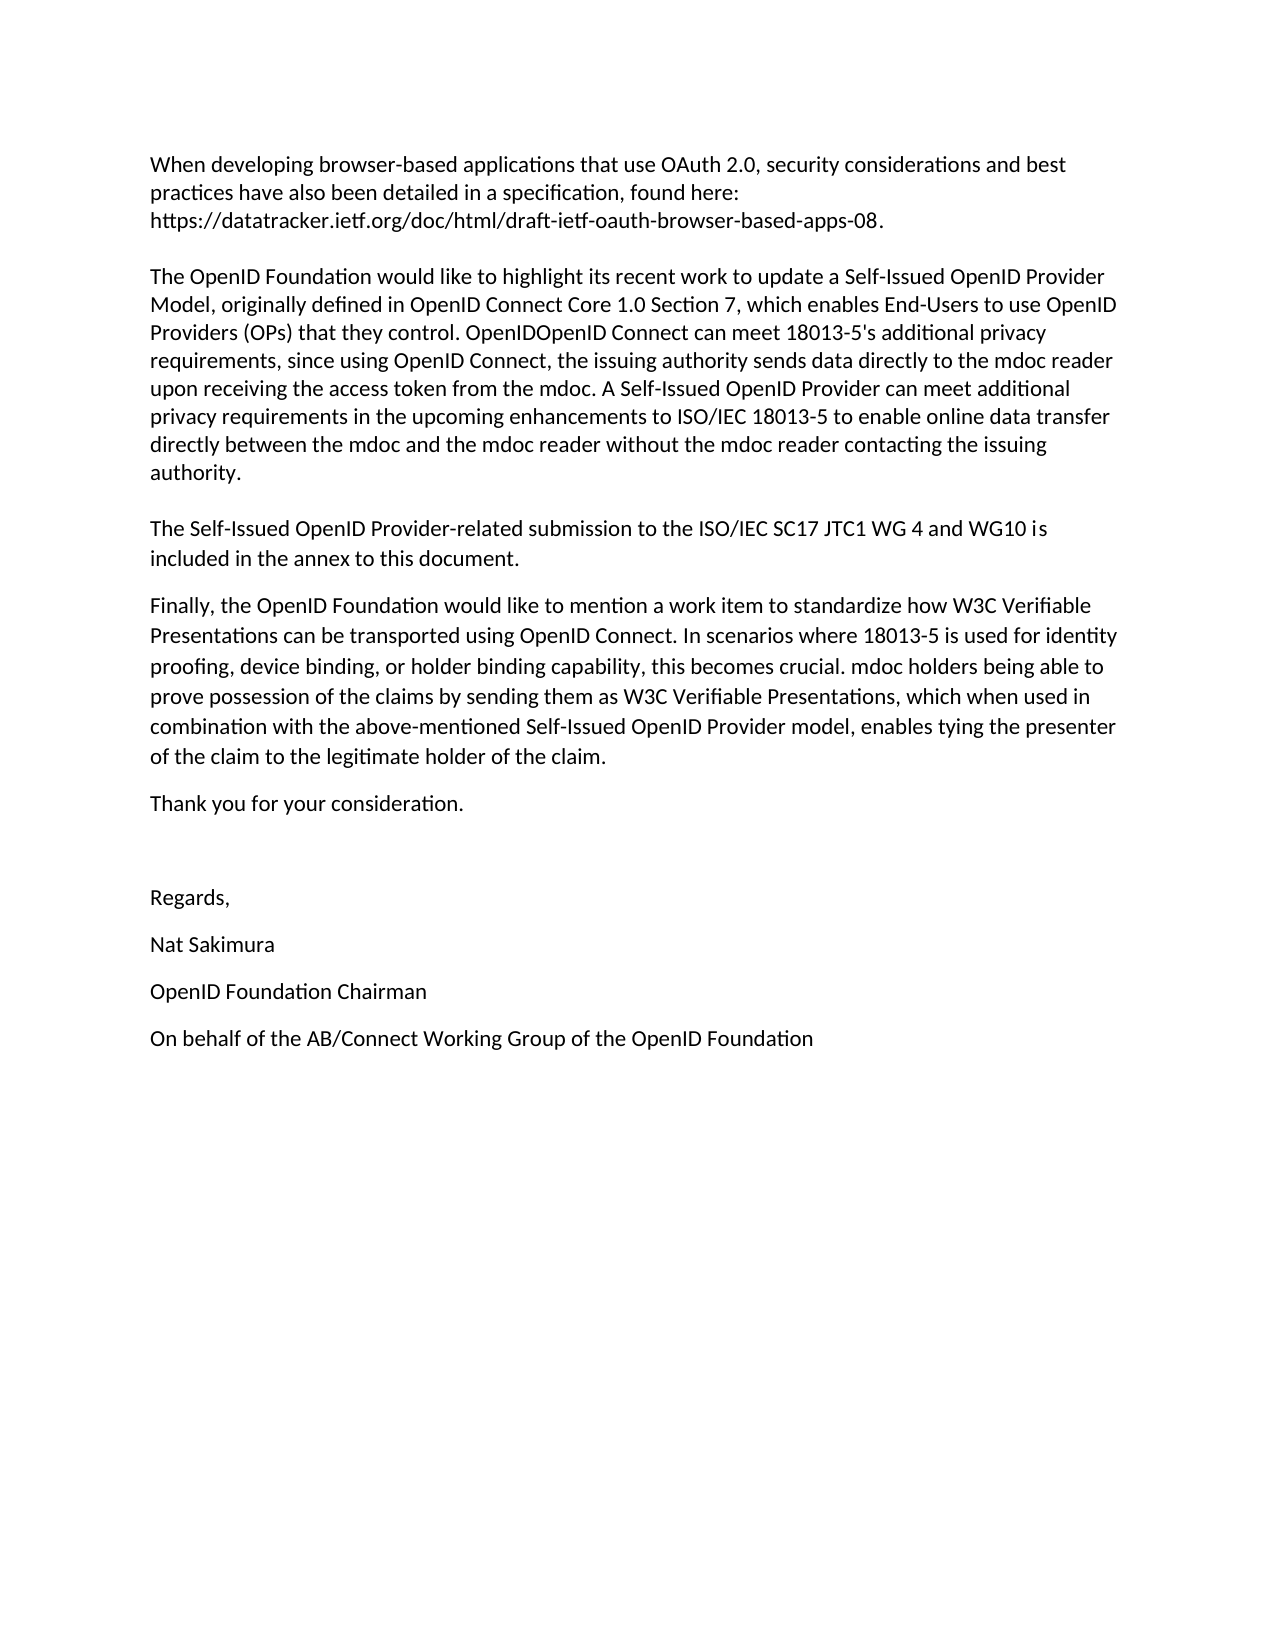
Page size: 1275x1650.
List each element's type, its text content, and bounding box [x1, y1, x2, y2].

text Regards, [150, 883, 1125, 911]
text The Self-Issued OpenID Provider-related submission to the ISO/IEC SC17 JTC1 WG 4 and WG10 is included in the annex to this document. [150, 514, 1125, 572]
text The OpenID Foundation would like to highlight its recent work to update a Self-Issued OpenID Provider Model, originally defined in OpenID Connect Core 1.0 Section 7, which enables End-Users to use OpenID Providers (OPs) that they control. OpenIDOpenID Connect can meet 18013-5's additional privacy requirements, since using OpenID Connect, the issuing authority sends data directly to the mdoc reader upon receiving the access token from the mdoc. A Self-Issued OpenID Provider can meet additional privacy requirements in the upcoming enhancements to ISO/IEC 18013-5 to enable online data transfer directly between the mdoc and the mdoc reader without the mdoc reader contacting the issuing authority. [150, 262, 1125, 486]
text When developing browser-based applications that use OAuth 2.0, security considerations and best practices have also been detailed in a specification, found here: https://datatracker.ietf.org/doc/html/draft-ietf-oauth-browser-based-apps-08. [150, 150, 1125, 234]
text OpenID Foundation Chairman [150, 977, 1125, 1005]
text On behalf of the AB/Connect Working Group of the OpenID Foundation [150, 1024, 1125, 1052]
text Thank you for your consideration. [150, 789, 1125, 817]
text Finally, the OpenID Foundation would like to mention a work item to standardize how W3C Verifiable Presentations can be transported using OpenID Connect. In scenarios where 18013-5 is used for identity proofing, device binding, or holder binding capability, this becomes crucial. mdoc holders being able to prove possession of the claims by sending them as W3C Verifiable Presentations, which when used in combination with the above-mentioned Self-Issued OpenID Provider model, enables tying the presenter of the claim to the legitimate holder of the claim. [150, 591, 1125, 770]
text Nat Sakimura [150, 930, 1125, 958]
